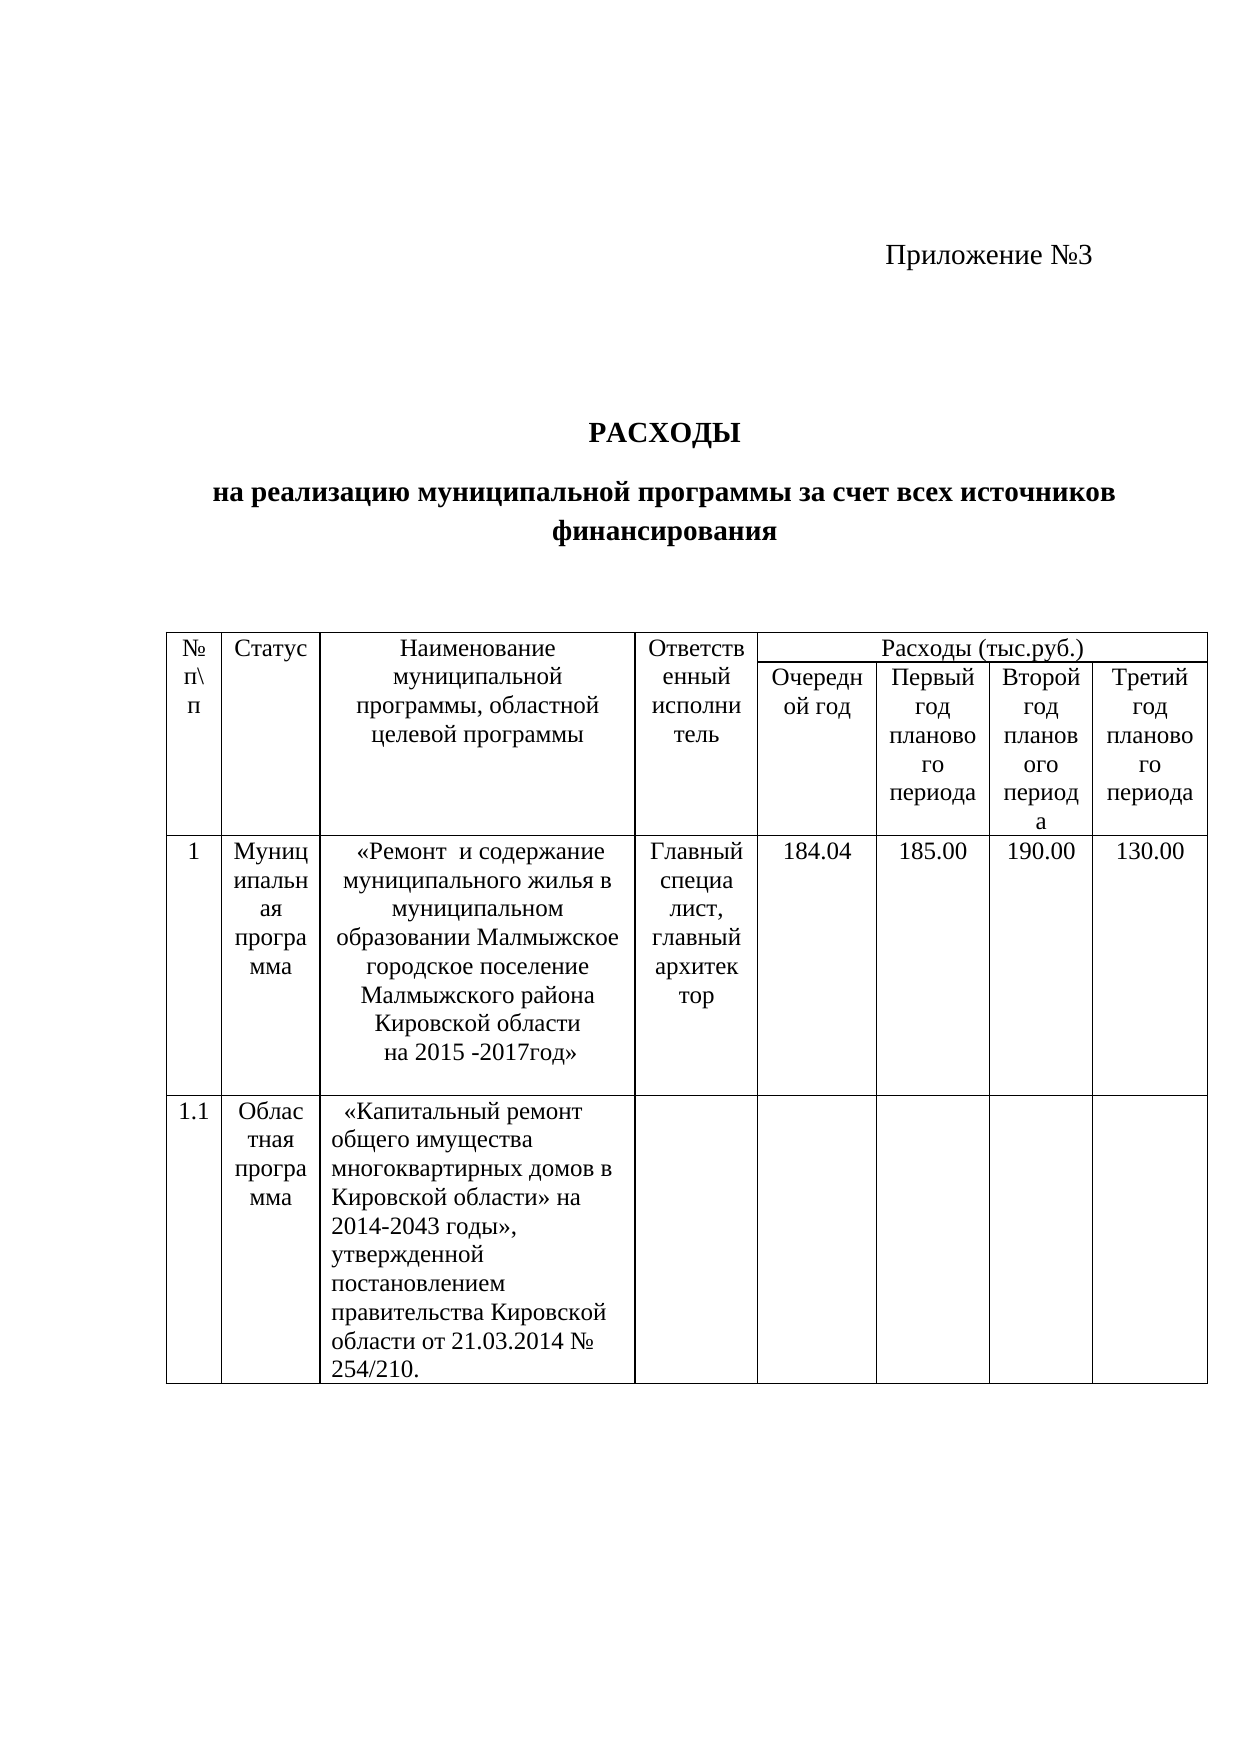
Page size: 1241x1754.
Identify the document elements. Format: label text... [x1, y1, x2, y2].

table_cell [990, 1096, 1092, 1383]
table_cell Третий год планового периода [1093, 663, 1207, 835]
table_cell Второй год планового периода [990, 663, 1092, 835]
table_header № п\п [167, 633, 221, 835]
table_cell Областная программа [222, 1096, 319, 1383]
table_cell [877, 1096, 989, 1383]
table_cell [1093, 1096, 1207, 1383]
table_header Статус [222, 633, 319, 835]
text Приложение №3 [177, 237, 1152, 270]
table_header Наименование муниципальной программы, областной целевой программы [321, 633, 634, 835]
table_cell Главный специа лист, главный архитек тор [636, 836, 757, 1095]
table_cell Муниципальная программа [222, 836, 319, 1095]
table_cell [758, 1096, 876, 1383]
table_header Расходы (тыс.руб.) [758, 633, 1207, 661]
table_cell 184.04 [758, 836, 876, 1095]
text на реализацию муниципальной программы за счет всех источников финансирования [177, 474, 1152, 546]
table_cell 130.00 [1093, 836, 1207, 1095]
table_cell 1.1 [167, 1096, 221, 1383]
table_cell [636, 1096, 757, 1383]
table_header Ответственный исполнитель [636, 633, 757, 835]
table_cell Первый год планово го периода [877, 663, 989, 835]
table_cell 185.00 [877, 836, 989, 1095]
table_cell «Капитальный ремонт общего имущества многоквартирных домов в Кировской области» на 2014-2043 годы», утвержденной постановлением правительства Кировской области от 21.03.2014 № 254/210. [321, 1096, 634, 1383]
table_cell 190.00 [990, 836, 1092, 1095]
table_cell Очередной год [758, 663, 876, 835]
table_cell «Ремонт и содержание муниципального жилья в муниципальном образовании Малмыжское городское поселение Малмыжского района Кировской области на 2015 -2017год» [321, 836, 634, 1095]
text РАСХОДЫ [177, 415, 1152, 448]
table_cell 1 [167, 836, 221, 1095]
